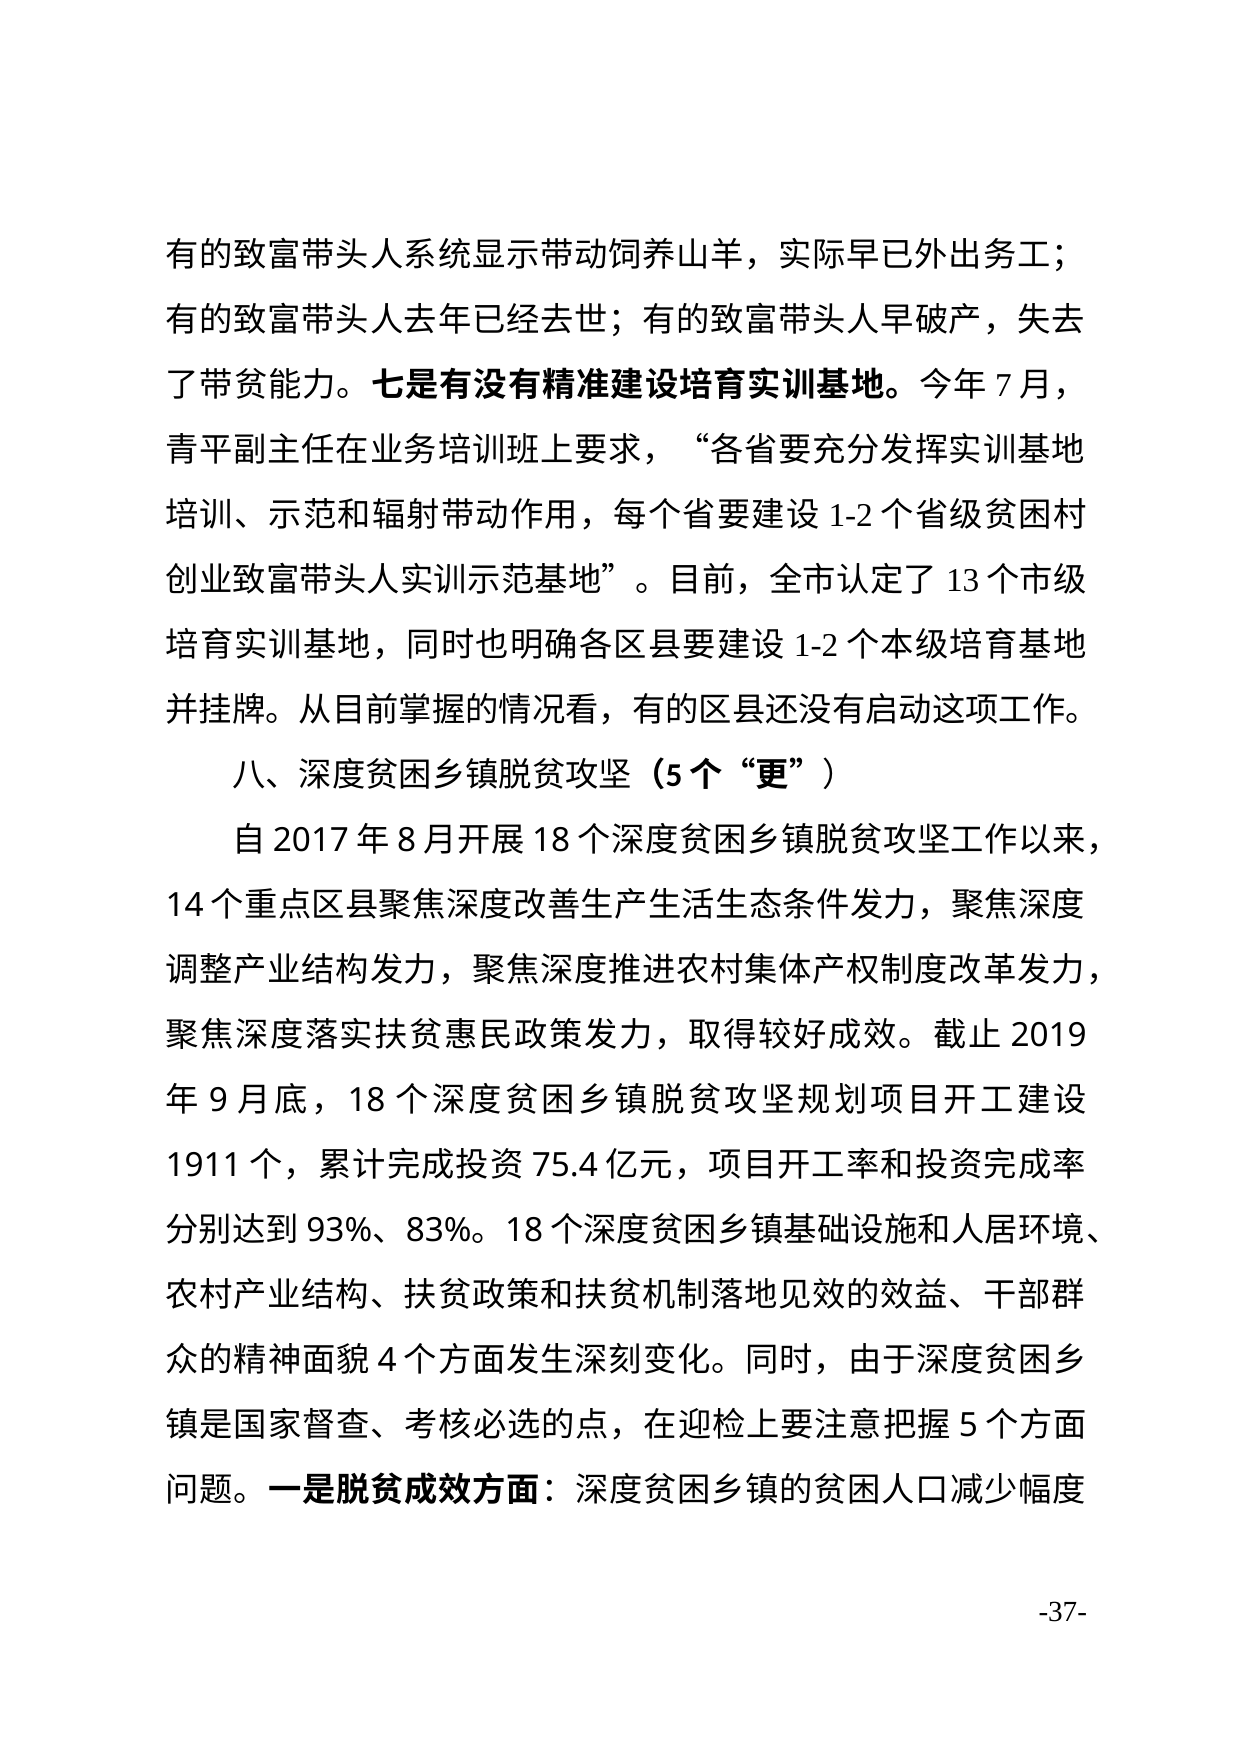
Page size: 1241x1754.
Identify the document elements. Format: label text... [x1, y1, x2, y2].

text 八、深度贫困乡镇脱贫攻坚（5个“更”） [165, 739, 1087, 804]
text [165, 219, 1087, 739]
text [165, 804, 1087, 1519]
